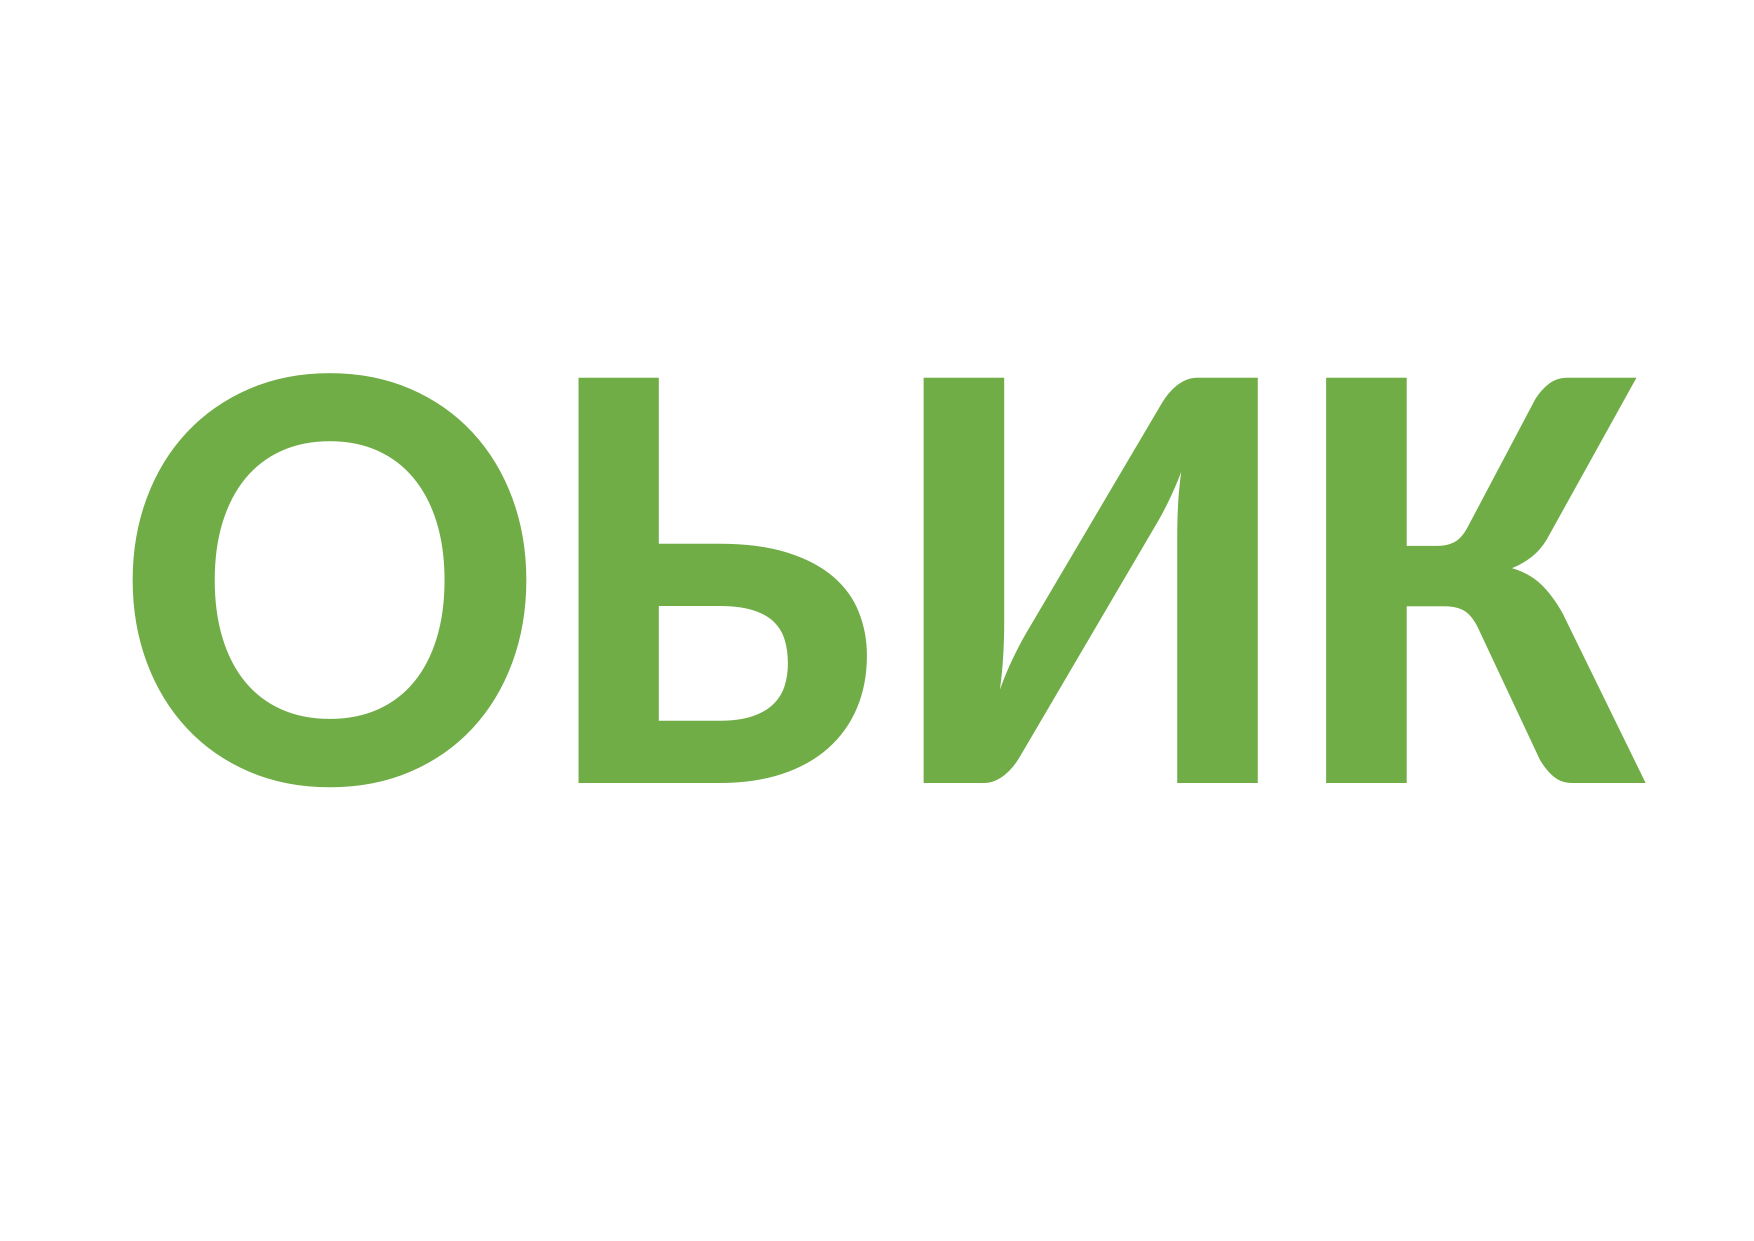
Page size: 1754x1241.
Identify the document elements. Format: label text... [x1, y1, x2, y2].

text ОЬИК [118, 177, 1683, 940]
